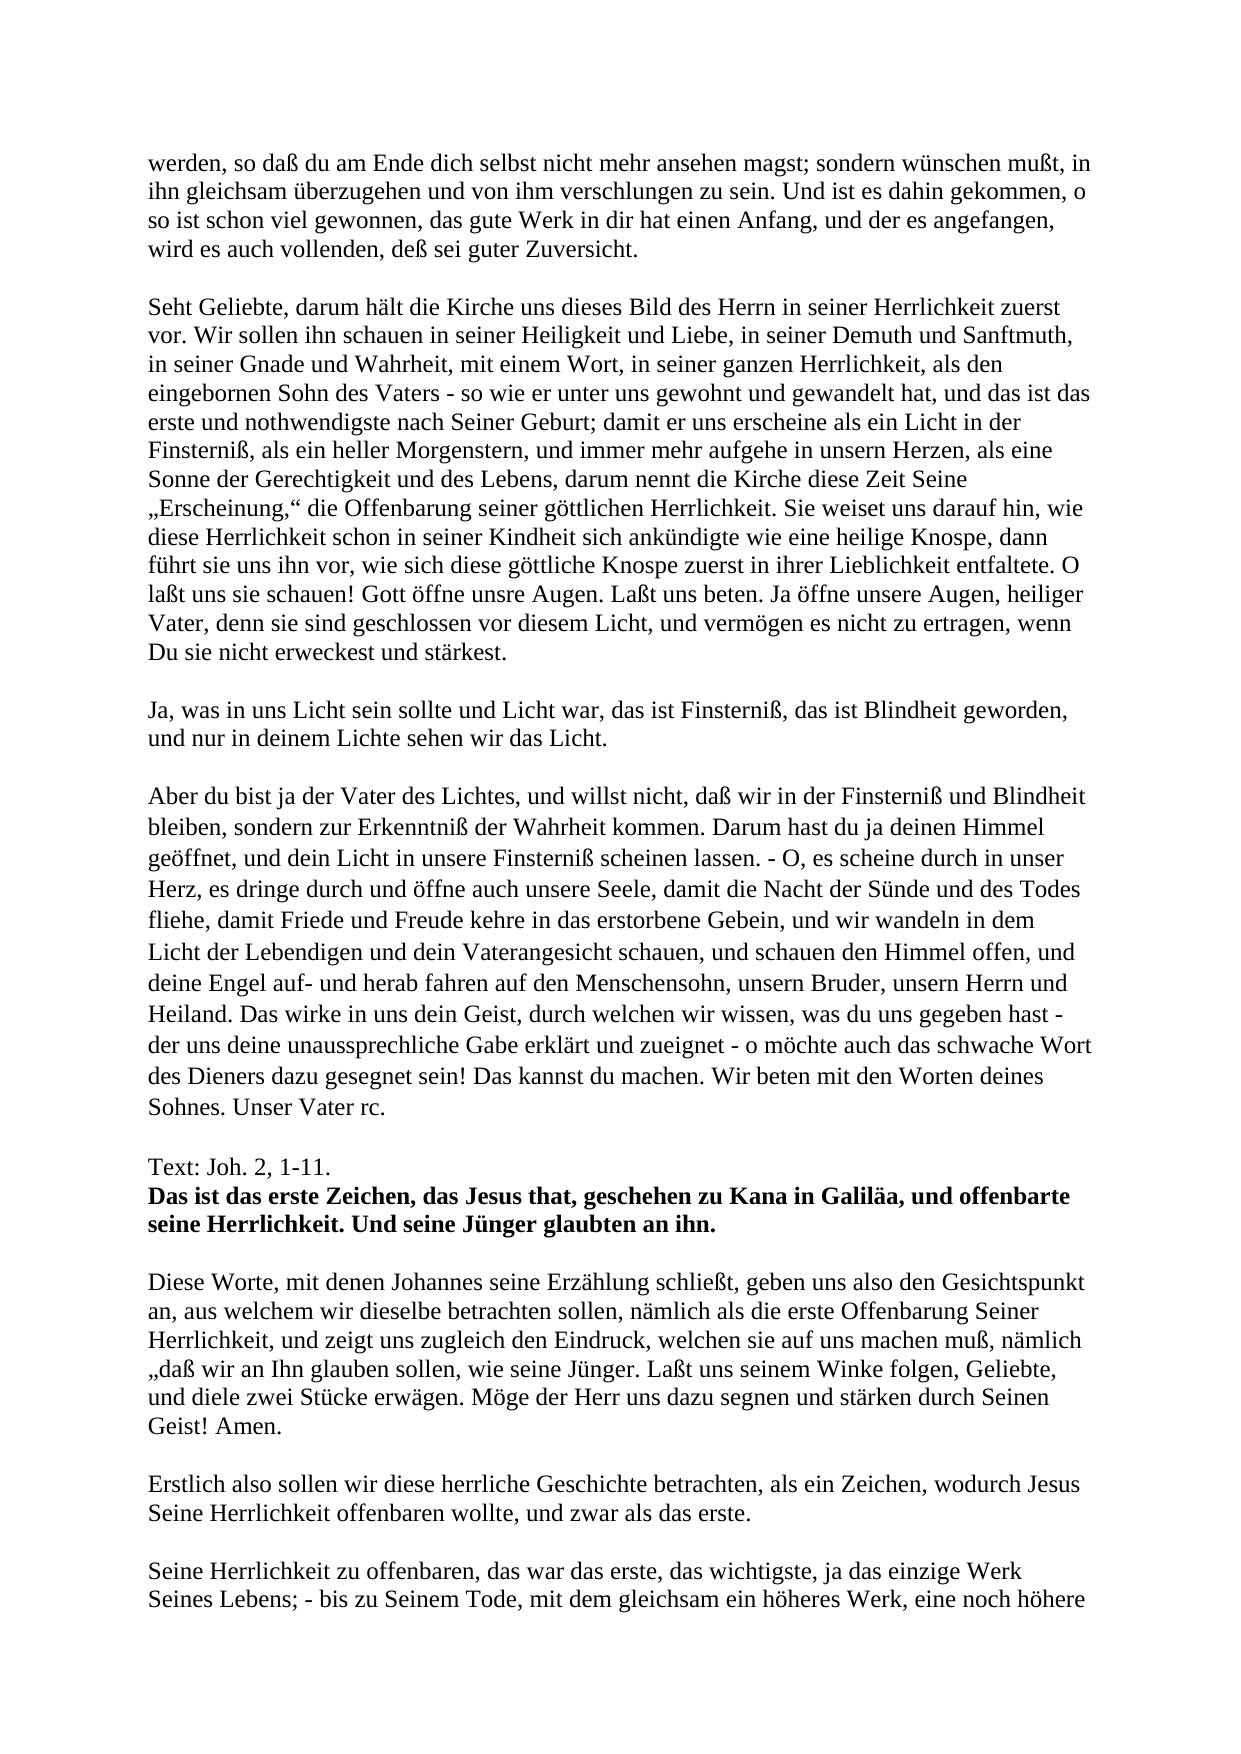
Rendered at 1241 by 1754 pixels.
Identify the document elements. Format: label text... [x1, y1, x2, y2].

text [148, 1526, 1093, 1612]
text Aber du bist ja der Vater des Lichtes, und willst nicht, daß wir in der Finsterniß und Blindheit bleiben, sondern zur Erkenntniß der Wahrheit kommen. Darum hast du ja deinen Himmel geöffnet, und dein Licht in unsere Finsterniß scheinen lassen. - O, es scheine durch in unser Herz, es dringe durch und öffne auch unsere Seele, damit die Nacht der Sünde und des Todes fliehe, damit Friede und Freude kehre in das erstorbene Gebein, und wir wandeln in dem Licht der Lebendigen und dein Vaterangesicht schauen, und schauen den Himmel offen, und deine Engel auf- und herab fahren auf den Menschensohn, unsern Bruder, unsern Herrn und Heiland. Das wirke in uns dein Geist, durch welchen wir wissen, was du uns gegeben hast - der uns deine unaussprechliche Gabe erklärt und zueignet - o möchte auch das schwache Wort des Dieners dazu gesegnet sein! Das kannst du machen. Wir beten mit den Worten deines Sohnes. Unser Vater rc. [148, 1040, 1093, 1379]
text Ja, was in uns Licht sein sollte und Licht war, das ist Finsterniß, das ist Blindheit geworden, und nur in deinem Lichte sehen wir das Licht. [148, 953, 1093, 1011]
text Wer diese Frage aufrichtig und von Herzen thut, dem wird auch die Antwort darauf nicht ausbleiben. Zuvörderst antwortet die Schrift: glaube - glaube an den, dem du ähnlich werden sollst, und damit du glauben mögest, so schaue ihn an, schaue ihn unverrückt an, in seiner ganzen Herrlichkeit und Seligkeit, laß sein heiliges Bild dir erscheinen, laß es vor dir stehen in seiner Klarheit, und präge es dir immer tiefer ein. Je deutlicher es dir wird, desto sichtbarer und fühlbarer wird dir der Unterschied werden zwischen dir und ihm, und es wird ein Verlangen, eine Sehnsucht, eine Begierde, ein Hunger und Durst in dir entstehen, ihm gleich zu werden. Du wirst immer mehr Wohlgefallen an ihm, an seiner himmlischen Schönheit haben, und daraus wird natürlich ein immer, größeres Mißfallen an dir selbst selbst geboren werden, so daß du am Ende dich selbst nicht mehr ansehen magst; sondern wünschen mußt, in ihn gleichsam überzugehen und von ihm verschlungen zu sein. Und ist es dahin gekommen, o so ist schon viel gewonnen, das gute Werk in dir hat einen Anfang, und der es angefangen, wird es auch vollenden, deß sei guter Zuversicht. [148, 148, 1093, 521]
text Text: Joh. 2, 1-11. Das ist das erste Zeichen, das Jesus that, geschehen zu Kana in Galiläa, und offenbarte seine Herrlichkeit. Und seine Jünger glaubten an ihn. [148, 1411, 1093, 1497]
text Seht Geliebte, darum hält die Kirche uns dieses Bild des Herrn in seiner Herrlichkeit zuerst vor. Wir sollen ihn schauen in seiner Heiligkeit und Liebe, in seiner Demuth und Sanftmuth, in seiner Gnade und Wahrheit, mit einem Wort, in seiner ganzen Herrlichkeit, als den eingebornen Sohn des Vaters - so wie er unter uns gewohnt und gewandelt hat, und das ist das erste und nothwendigste nach Seiner Geburt; damit er uns erscheine als ein Licht in der Finsterniß, als ein heller Morgenstern, und immer mehr aufgehe in unsern Herzen, als eine Sonne der Gerechtigkeit und des Lebens, darum nennt die Kirche diese Zeit Seine „Erscheinung,“ die Offenbarung seiner göttlichen Herrlichkeit. Sie weiset uns darauf hin, wie diese Herrlichkeit schon in seiner Kindheit sich ankündigte wie eine heilige Knospe, dann führt sie uns ihn vor, wie sich diese göttliche Knospe zuerst in ihrer Lieblichkeit entfaltete. O laßt uns sie schauen! Gott öffne unsre Augen. Laßt uns beten. Ja öffne unsere Augen, heiliger Vater, denn sie sind geschlossen vor diesem Licht, und vermögen es nicht zu ertragen, wenn Du sie nicht erweckest und stärkest. [148, 551, 1093, 924]
